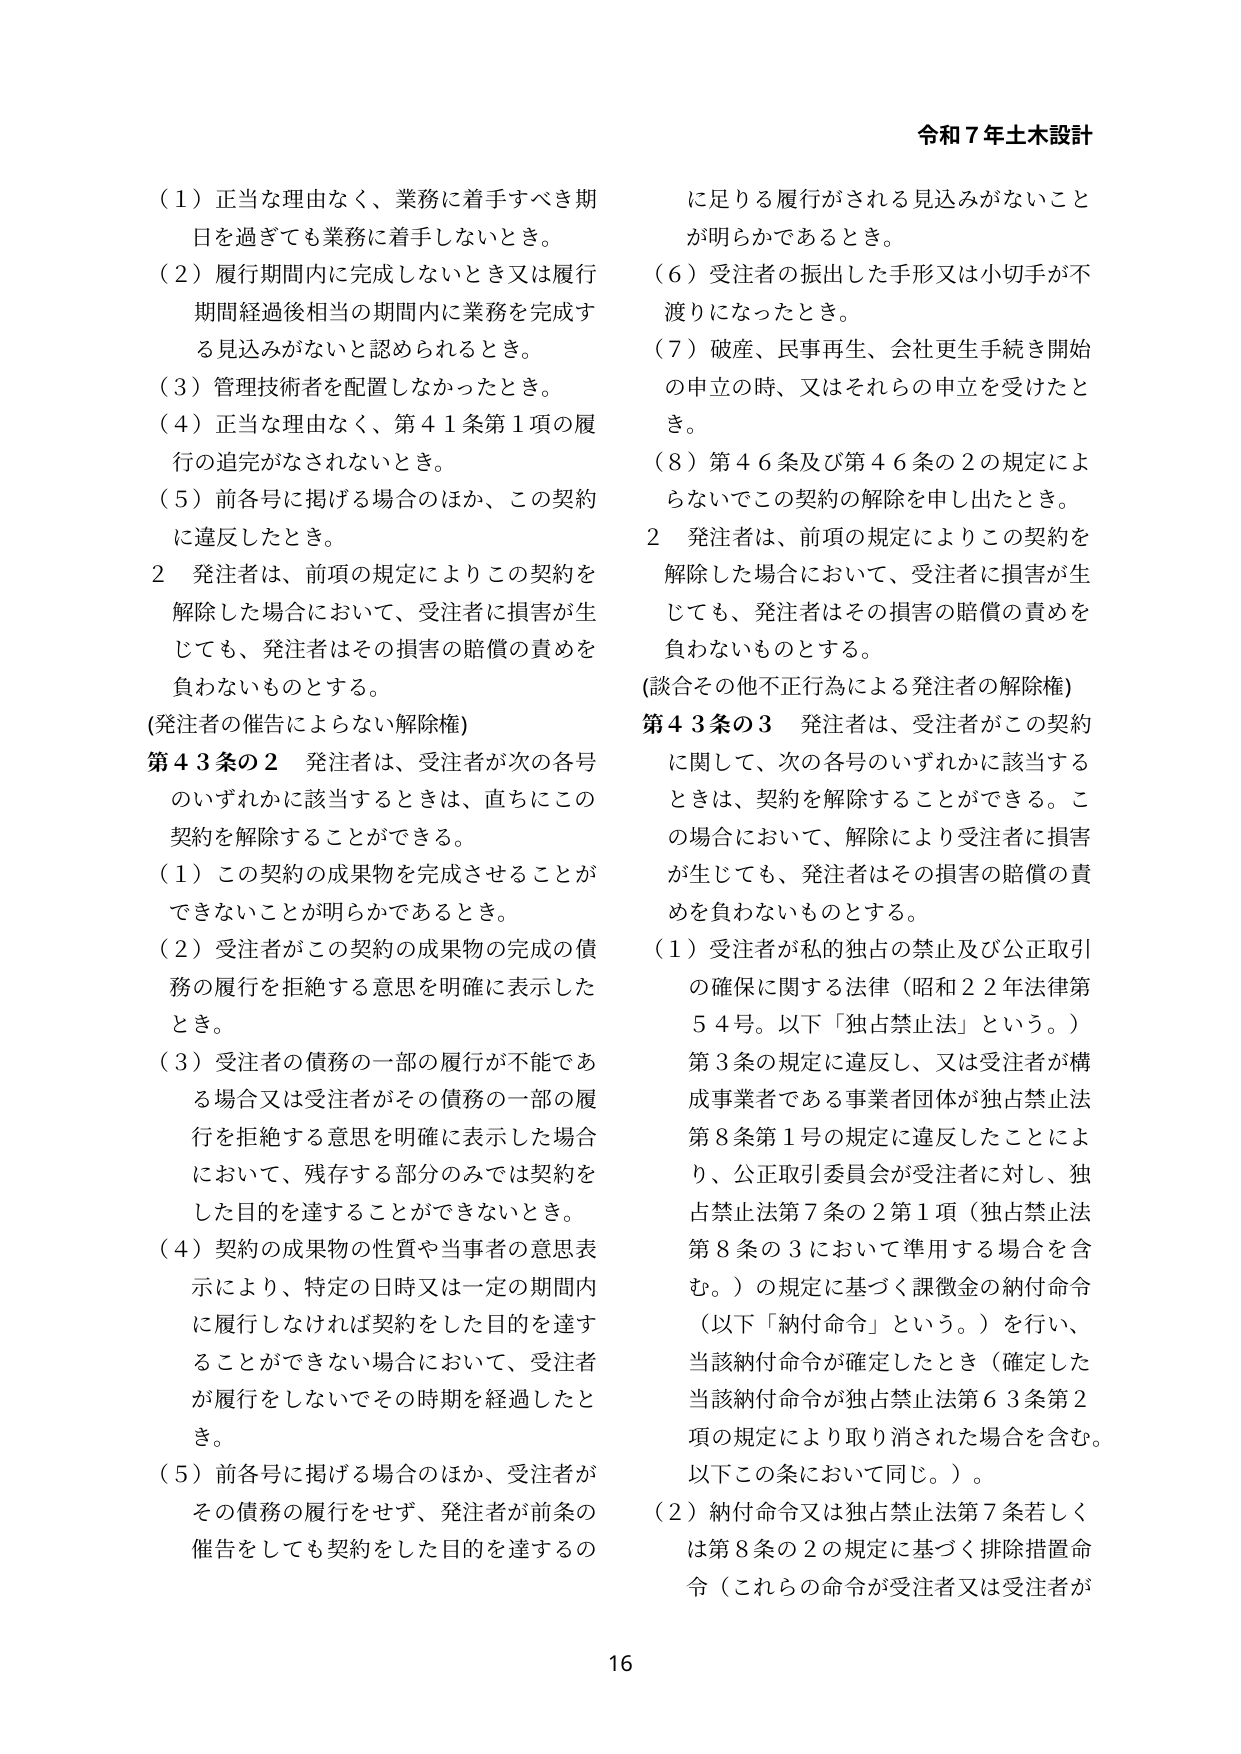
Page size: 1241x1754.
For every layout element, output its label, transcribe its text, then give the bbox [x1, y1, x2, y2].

text （１）正当な理由なく、業務に着手すべき期日を過ぎても業務に着手しないとき。 [148, 179, 598, 254]
text (発注者の催告によらない解除権) [148, 704, 598, 742]
text （５）前各号に掲げる場合のほか、受注者がその債務の履行をせず、発注者が前条の催告をしても契約をした目的を達するのに足りる履行がされる見込みがないことが明らかであるとき。 [148, 1454, 598, 1567]
text (談合その他不正行為による発注者の解除権) [642, 667, 1092, 704]
text 第４３条の３ 発注者は、受注者がこの契約に関して、次の各号のいずれかに該当するときは、契約を解除することができる。この場合において、解除により受注者に損害が生じても、発注者はその損害の賠償の責めを負わないものとする。 [642, 704, 1092, 929]
text （４）正当な理由なく、第４１条第１項の履行の追完がなされないとき。 [148, 404, 598, 479]
text （５）前各号に掲げる場合のほか、この契約に違反したとき。 [148, 479, 598, 554]
text （７）破産、民事再生、会社更生手続き開始の申立の時、又はそれらの申立を受けたとき。 [642, 329, 1092, 442]
text （２）受注者がこの契約の成果物の完成の債務の履行を拒絶する意思を明確に表示したとき。 [148, 929, 598, 1042]
text ２ 発注者は、前項の規定によりこの契約を解除した場合において、受注者に損害が生じても、発注者はその損害の賠償の責めを負わないものとする。 [642, 517, 1092, 667]
text （１）この契約の成果物を完成させることができないことが明らかであるとき。 [148, 854, 598, 929]
text （５）前各号に掲げる場合のほか、受注者がその債務の履行をせず、発注者が前条の催告をしても契約をした目的を達するのに足りる履行がされる見込みがないことが明らかであるとき。 [642, 179, 1092, 254]
text （２）履行期間内に完成しないとき又は履行期間経過後相当の期間内に業務を完成する見込みがないと認められるとき。 [148, 254, 598, 367]
text （３）受注者の債務の一部の履行が不能である場合又は受注者がその債務の一部の履行を拒絶する意思を明確に表示した場合において、残存する部分のみでは契約をした目的を達することができないとき。 [148, 1042, 598, 1229]
text （６）受注者の振出した手形又は小切手が不渡りになったとき。 [642, 254, 1092, 329]
text （８）第４６条及び第４６条の２の規定によらないでこの契約の解除を申し出たとき。 [642, 442, 1092, 517]
text （４）契約の成果物の性質や当事者の意思表示により、特定の日時又は一定の期間内に履行しなければ契約をした目的を達することができない場合において、受注者が履行をしないでその時期を経過したとき。 [148, 1229, 598, 1454]
text ２ 発注者は、前項の規定によりこの契約を解除した場合において、受注者に損害が生じても、発注者はその損害の賠償の責めを負わないものとする。 [148, 554, 598, 704]
text （３）管理技術者を配置しなかったとき。 [148, 367, 598, 404]
text （１）受注者が私的独占の禁止及び公正取引の確保に関する法律（昭和２２年法律第５４号。以下「独占禁止法」という。）第３条の規定に違反し、又は受注者が構成事業者である事業者団体が独占禁止法第８条第１号の規定に違反したことにより、公正取引委員会が受注者に対し、独占禁止法第７条の２第１項（独占禁止法第８条の３において準用する場合を含む。）の規定に基づく課徴金の納付命令（以下「納付命令」という。）を行い、当該納付命令が確定したとき（確定した当該納付命令が独占禁止法第６３条第２項の規定により取り消された場合を含む。以下この条において同じ。）。 [642, 929, 1092, 1492]
text 第４３条の２ 発注者は、受注者が次の各号のいずれかに該当するときは、直ちにこの契約を解除することができる。 [148, 742, 598, 854]
